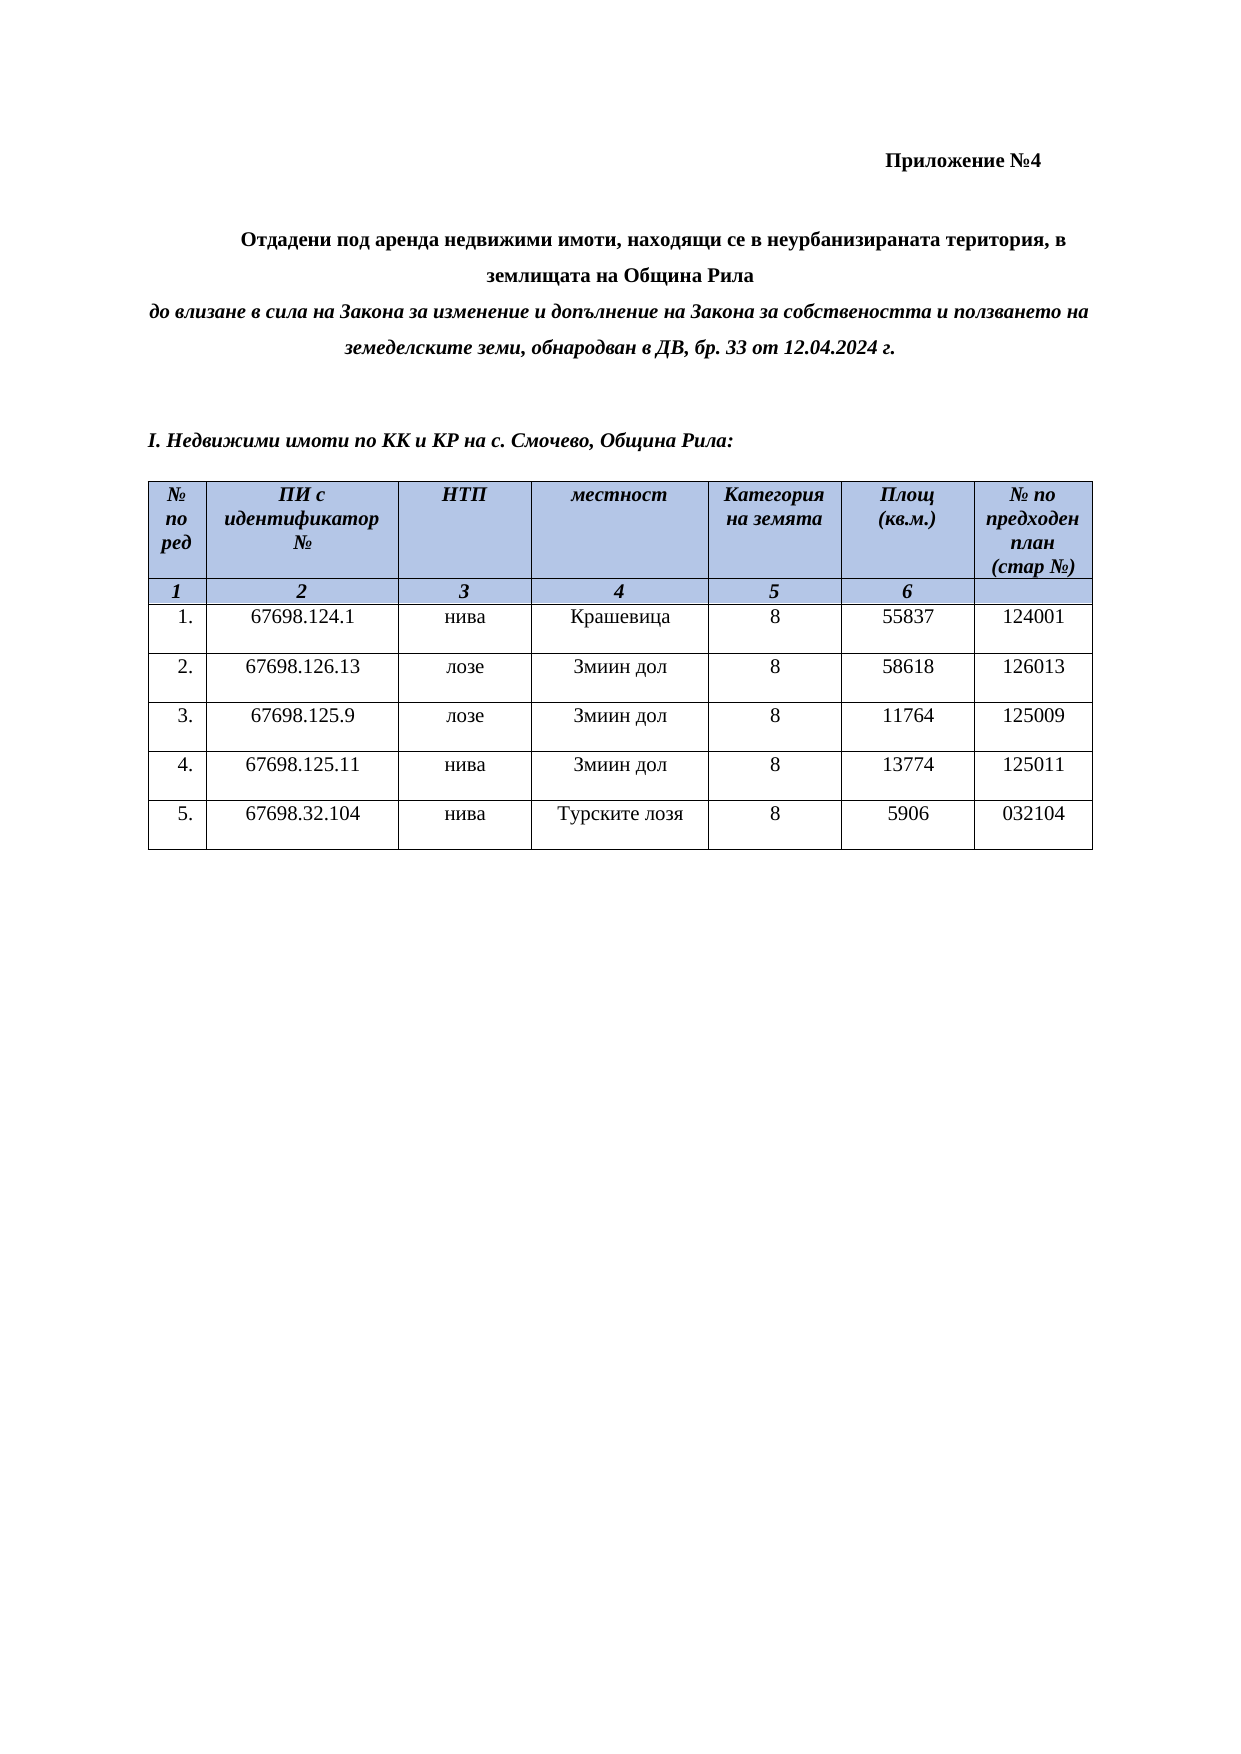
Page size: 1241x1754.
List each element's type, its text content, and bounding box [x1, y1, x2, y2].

text до влизане в сила на Закона за изменение и допълнение на Закона за собствеността и ползването на земеделските земи, обнародван в ДВ, бр. 33 от 12.04.2024 г. [148, 299, 1093, 359]
table_header № по предходен план (стар №) [975, 482, 1092, 578]
table_cell 032104 [975, 801, 1092, 849]
table_cell 67698.126.13 [207, 654, 398, 702]
table_header ПИ с идентификатор № [207, 482, 398, 578]
text Приложение №4 [148, 148, 1093, 172]
table_cell 124001 [975, 605, 1092, 653]
table_cell Змиин дол [532, 752, 708, 800]
table_cell 126013 [975, 654, 1092, 702]
table_cell Турските лозя [532, 801, 708, 849]
text I. Недвижими имоти по КК и КР на с. Смочево, Община Рила: [148, 428, 1093, 452]
table_cell [149, 654, 206, 702]
table_header № по ред [149, 482, 206, 578]
table_cell [975, 579, 1092, 603]
table_cell [149, 801, 206, 849]
table_cell [149, 703, 206, 751]
table_cell 67698.125.11 [207, 752, 398, 800]
table_cell нива [399, 801, 531, 849]
table_cell нива [399, 605, 531, 653]
table_cell 125011 [975, 752, 1092, 800]
table_header местност [532, 482, 708, 578]
table_cell Змиин дол [532, 703, 708, 751]
table_header Категория на земята [709, 482, 841, 578]
table_cell 3 [399, 579, 531, 603]
table_cell [149, 752, 206, 800]
table_cell 55837 [842, 605, 974, 653]
table_cell 5 [709, 579, 841, 603]
table_cell 67698.125.9 [207, 703, 398, 751]
table_cell Крашевица [532, 605, 708, 653]
table_cell 67698.32.104 [207, 801, 398, 849]
table_cell 8 [709, 605, 841, 653]
table_cell 58618 [842, 654, 974, 702]
table_cell 8 [709, 654, 841, 702]
table_cell 6 [842, 579, 974, 603]
table_cell 67698.124.1 [207, 605, 398, 653]
table_header НТП [399, 482, 531, 578]
table_cell 8 [709, 703, 841, 751]
table_cell 5906 [842, 801, 974, 849]
table_cell лозе [399, 703, 531, 751]
table_cell 8 [709, 801, 841, 849]
table_cell 125009 [975, 703, 1092, 751]
table_cell Змиин дол [532, 654, 708, 702]
table_cell 4 [532, 579, 708, 603]
table_cell 8 [709, 752, 841, 800]
table_cell лозе [399, 654, 531, 702]
table_cell 11764 [842, 703, 974, 751]
table_cell 1 [149, 579, 206, 603]
text Отдадени под аренда недвижими имоти, находящи се в неурбанизираната територия, в землищата на Община Рила [148, 227, 1093, 287]
table_header Площ (кв.м.) [842, 482, 974, 578]
table_cell 2 [207, 579, 398, 603]
table_cell [149, 605, 206, 653]
table_cell нива [399, 752, 531, 800]
table_cell 13774 [842, 752, 974, 800]
